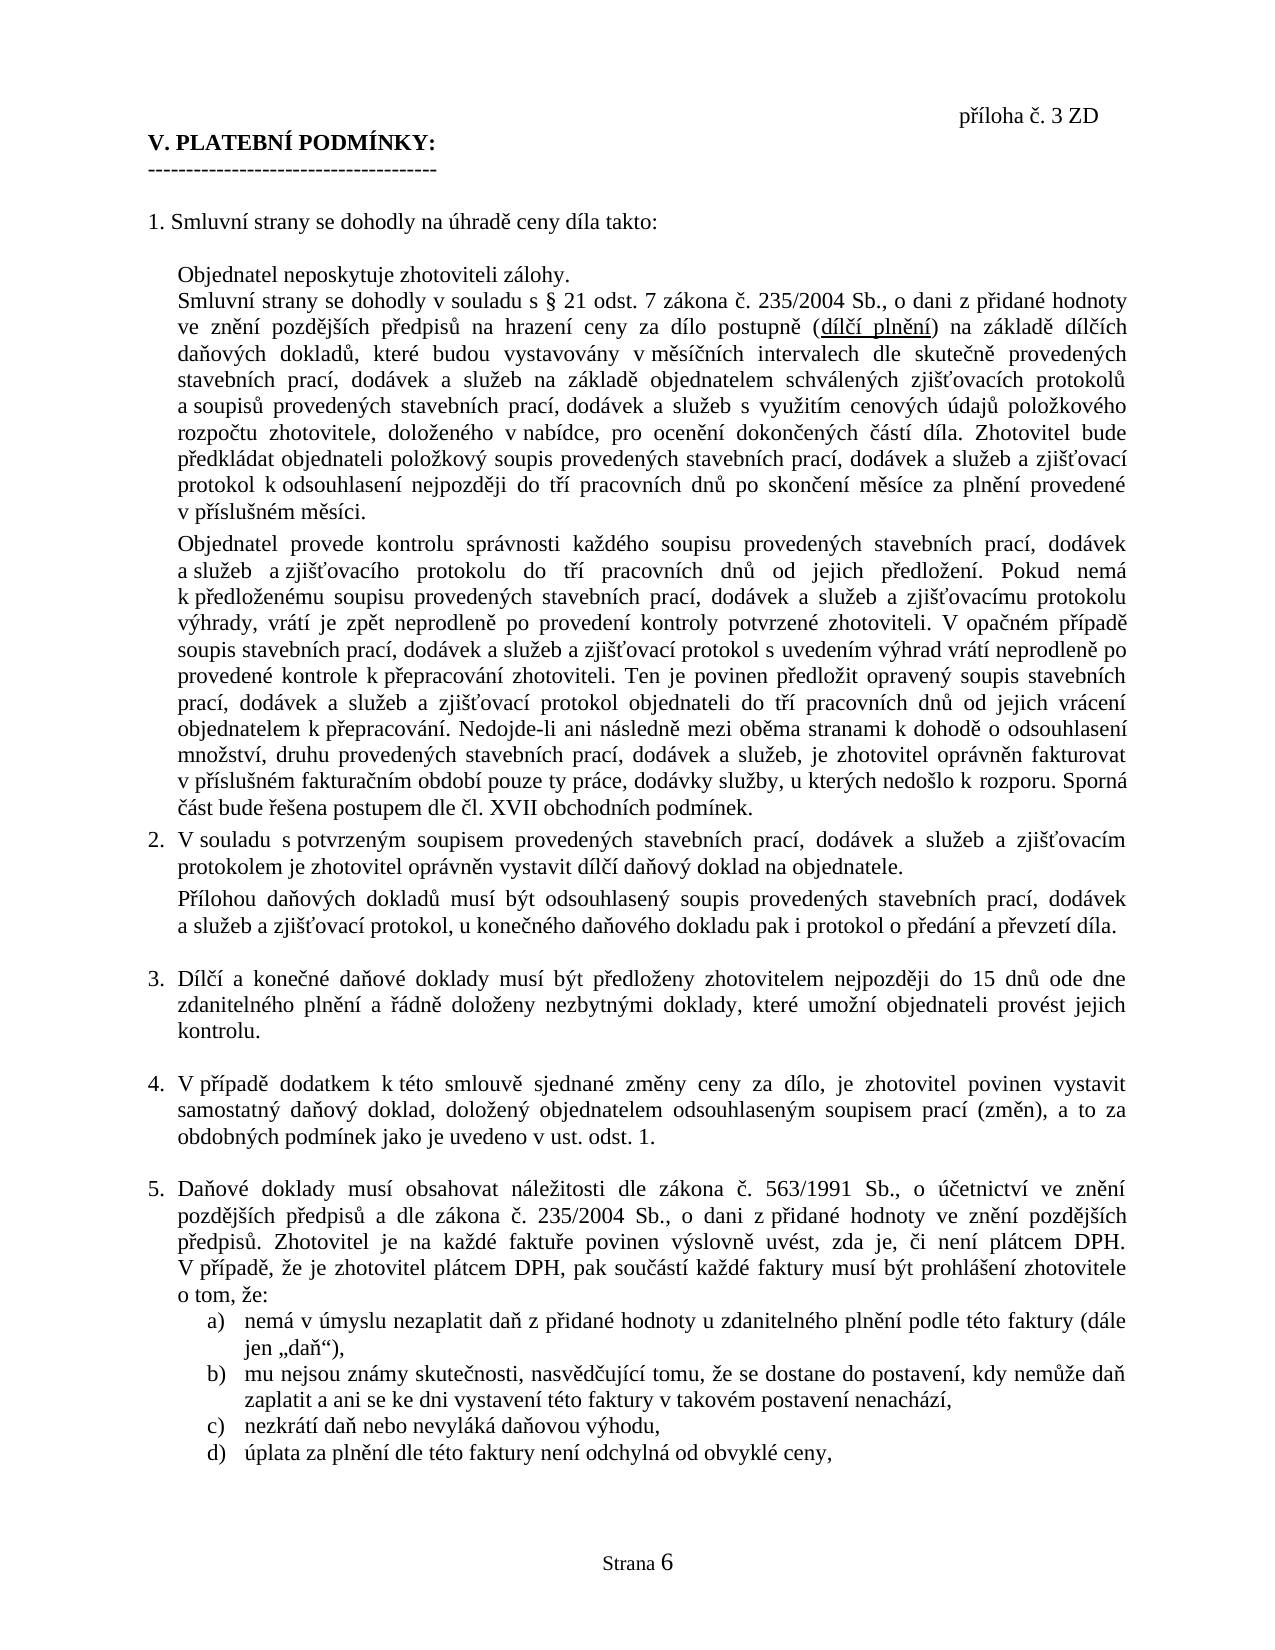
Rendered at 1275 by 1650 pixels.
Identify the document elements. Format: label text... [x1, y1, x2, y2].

text Smluvní strany se dohodly v souladu s § 21 odst. 7 zákona č. 235/2004 Sb., o dani z přidané hodnoty ve znění pozdějších předpisů na hrazení ceny za dílo postupně (dílčí plnění) na základě dílčích daňových dokladů, které budou vystavovány v měsíčních intervalech dle skutečně provedených stavebních prací, dodávek a služeb na základě objednatelem schválených zjišťovacích protokolů a soupisů provedených stavebních prací, dodávek a služeb s využitím cenových údajů položkového rozpočtu zhotovitele, doloženého v nabídce, pro ocenění dokončených částí díla. Zhotovitel bude předkládat objednateli položkový soupis provedených stavebních prací, dodávek a služeb a zjišťovací protokol k odsouhlasení nejpozději do tří pracovních dnů po skončení měsíce za plnění provedené v příslušném měsíci. [177, 287, 1127, 524]
list úplata za plnění dle této faktury není odchylná od obvyklé ceny, [207, 1439, 1127, 1465]
text Objednatel provede kontrolu správnosti každého soupisu provedených stavebních prací, dodávek a služeb a zjišťovacího protokolu do tří pracovních dnů od jejich předložení. Pokud nemá k předloženému soupisu provedených stavebních prací, dodávek a služeb a zjišťovacímu protokolu výhrady, vrátí je zpět neprodleně po provedení kontroly potvrzené zhotoviteli. V opačném případě soupis stavebních prací, dodávek a služeb a zjišťovací protokol s uvedením výhrad vrátí neprodleně po provedené kontrole k přepracování zhotoviteli. Ten je povinen předložit opravený soupis stavebních prací, dodávek a služeb a zjišťovací protokol objednateli do tří pracovních dnů od jejich vrácení objednatelem k přepracování. Nedojde-li ani následně mezi oběma stranami k dohodě o odsouhlasení množství, druhu provedených stavebních prací, dodávek a služeb, je zhotovitel oprávněn fakturovat v příslušném fakturačním období pouze ty práce, dodávky služby, u kterých nedošlo k rozporu. Sporná část bude řešena postupem dle čl. XVII obchodních podmínek. [177, 530, 1127, 820]
list Dílčí a konečné daňové doklady musí být předloženy zhotovitelem nejpozději do 15 dnů ode dne zdanitelného plnění a řádně doloženy nezbytnými doklady, které umožní objednateli provést jejich kontrolu. [148, 964, 1127, 1044]
list V souladu s potvrzeným soupisem provedených stavebních prací, dodávek a služeb a zjišťovacím protokolem je zhotovitel oprávněn vystavit dílčí daňový doklad na objednatele. [148, 827, 1127, 879]
text Přílohou daňových dokladů musí být odsouhlasený soupis provedených stavebních prací, dodávek a služeb a zjišťovací protokol, u konečného daňového dokladu pak i protokol o předání a převzetí díla. [148, 886, 1127, 938]
list Daňové doklady musí obsahovat náležitosti dle zákona č. 563/1991 Sb., o účetnictví ve znění pozdějších předpisů a dle zákona č. 235/2004 Sb., o dani z přidané hodnoty ve znění pozdějších předpisů. Zhotovitel je na každé faktuře povinen výslovně uvést, zda je, či není plátcem DPH. V případě, že je zhotovitel plátcem DPH, pak součástí každé faktury musí být prohlášení zhotovitele o tom, že: [148, 1175, 1127, 1307]
text 1. Smluvní strany se dohodly na úhradě ceny díla takto: [148, 208, 1127, 234]
list nemá v úmyslu nezaplatit daň z přidané hodnoty u zdanitelného plnění podle této faktury (dále jen „daň“), [207, 1307, 1127, 1360]
text V. PLATEBNÍ PODMÍNKY: [148, 129, 1137, 155]
list mu nejsou známy skutečnosti, nasvědčující tomu, že se dostane do postavení, kdy nemůže daň zaplatit a ani se ke dni vystavení této faktury v takovém postavení nenachází, [207, 1360, 1127, 1413]
list V případě dodatkem k této smlouvě sjednané změny ceny za dílo, je zhotovitel povinen vystavit samostatný daňový doklad, doložený objednatelem odsouhlaseným soupisem prací (změn), a to za obdobných podmínek jako je uvedeno v ust. odst. 1. [148, 1070, 1127, 1149]
text Objednatel neposkytuje zhotoviteli zálohy. [177, 261, 1127, 287]
list nezkrátí daň nebo nevyláká daňovou výhodu, [207, 1413, 1127, 1439]
text -------------------------------------- [148, 155, 1137, 182]
